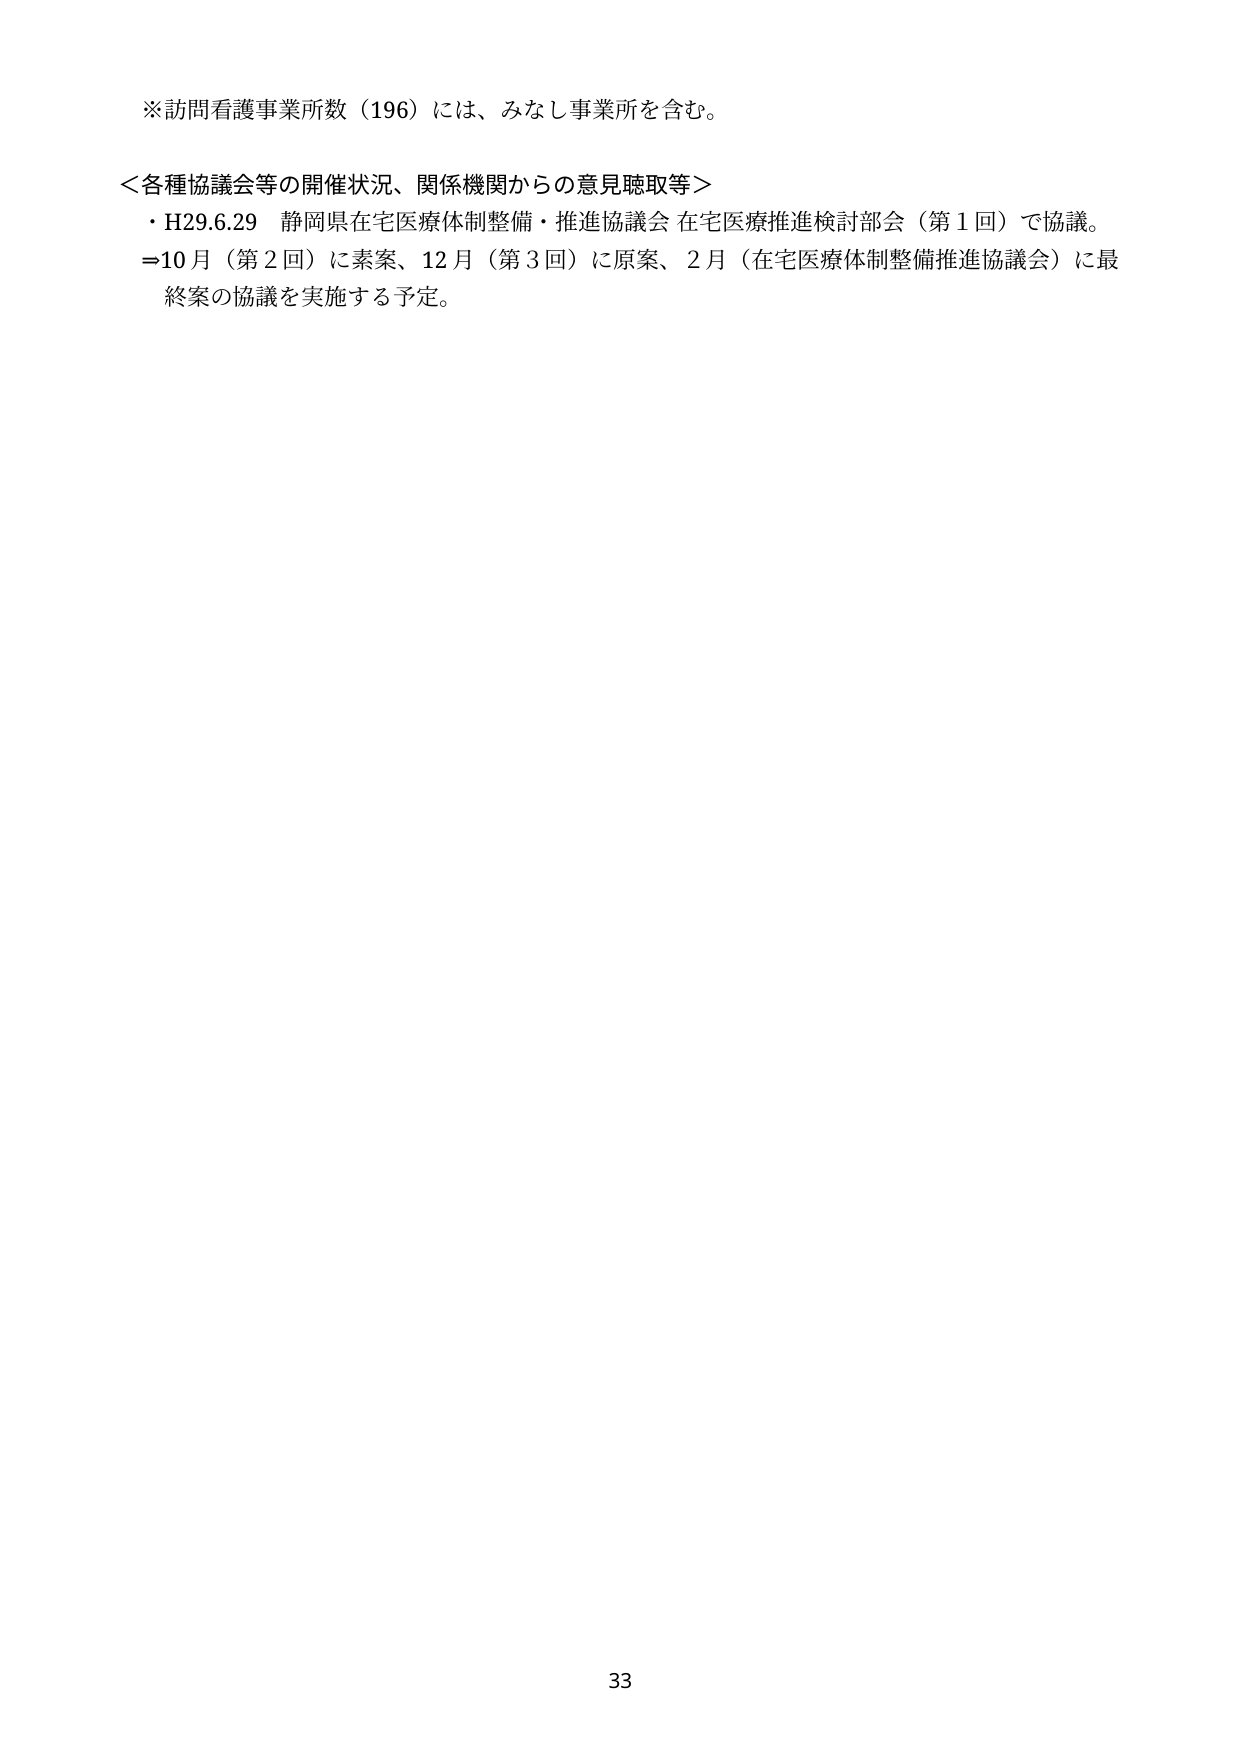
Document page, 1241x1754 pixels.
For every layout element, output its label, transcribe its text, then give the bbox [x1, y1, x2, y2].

text ＜各種協議会等の開催状況、関係機関からの意見聴取等＞ [118, 164, 1122, 202]
text ※訪問看護事業所数（196）には、みなし事業所を含む。 [118, 89, 1122, 127]
text ⇒10月（第２回）に素案、12月（第３回）に原案、２月（在宅医療体制整備推進協議会）に最終案の協議を実施する予定。 [141, 239, 1122, 314]
text ・H29.6.29 静岡県在宅医療体制整備・推進協議会 在宅医療推進検討部会（第１回）で協議。 [141, 202, 1122, 239]
